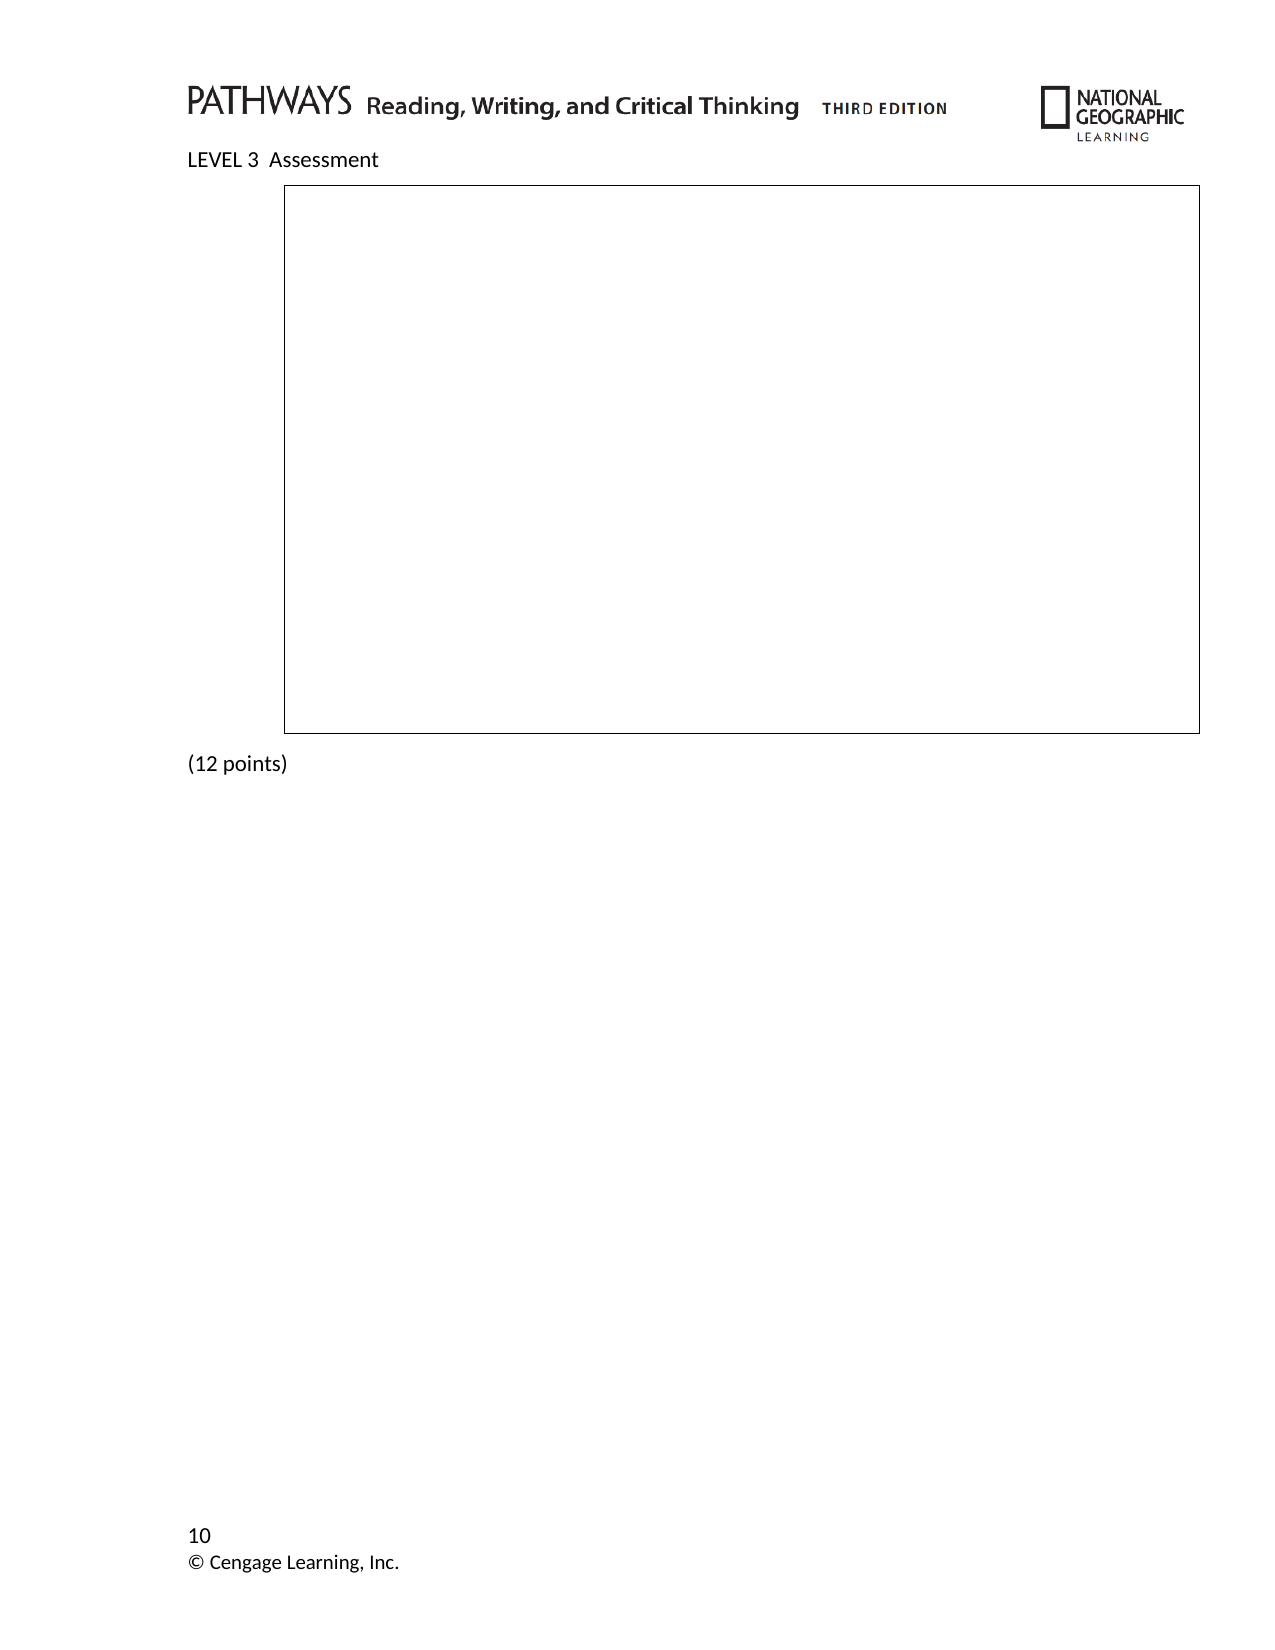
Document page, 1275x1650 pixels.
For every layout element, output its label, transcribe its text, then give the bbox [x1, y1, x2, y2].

table_header [285, 186, 1199, 733]
text (12 points) [187, 749, 1200, 777]
picture [178, 75, 1190, 145]
